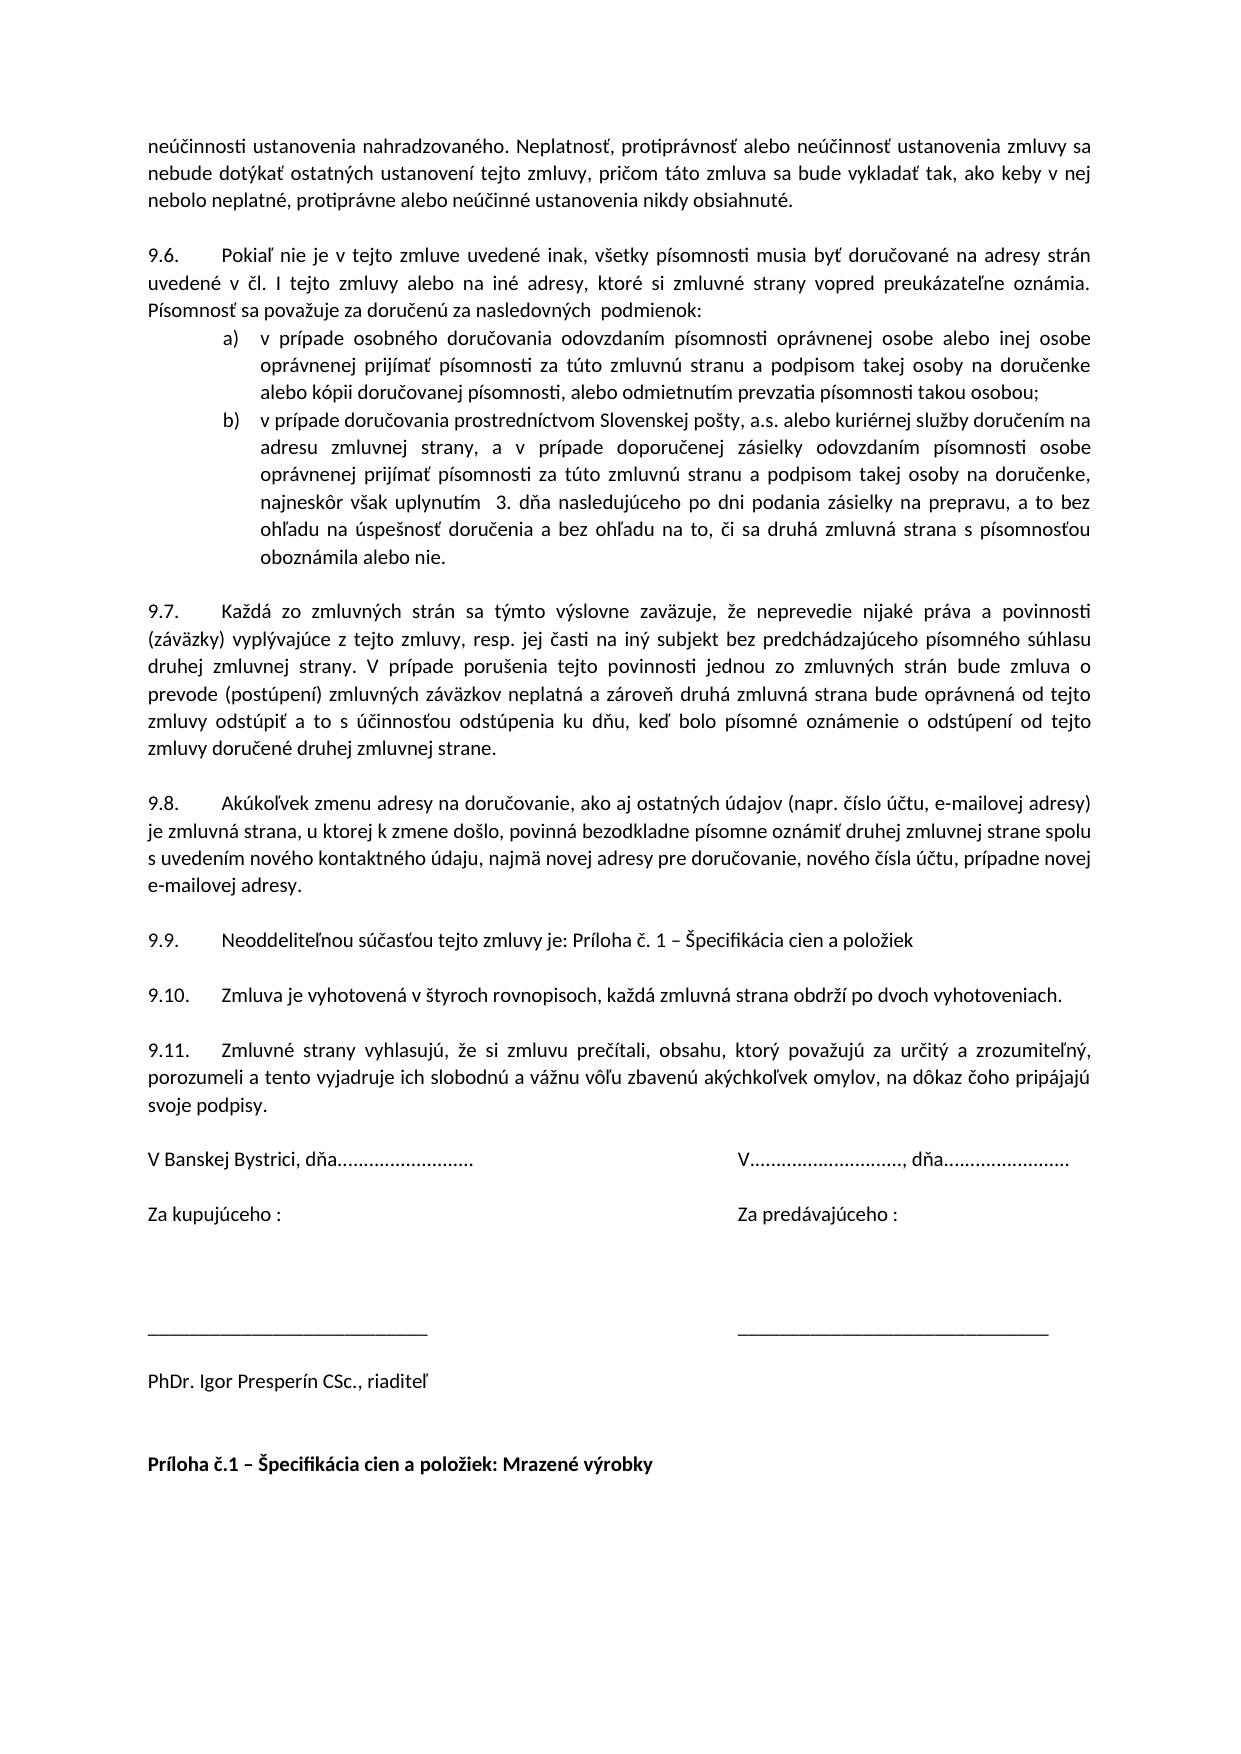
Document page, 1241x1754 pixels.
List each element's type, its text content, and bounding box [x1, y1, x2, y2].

list v prípade doručovania prostredníctvom Slovenskej pošty, a.s. alebo kuriérnej služby doručením na adresu zmluvnej strany, a v prípade doporučenej zásielky odovzdaním písomnosti osobe oprávnenej prijímať písomnosti za túto zmluvnú stranu a podpisom takej osoby na doručenke, najneskôr však uplynutím 3. dňa nasledujúceho po dni podania zásielky na prepravu, a to bez ohľadu na úspešnosť doručenia a bez ohľadu na to, či sa druhá zmluvná strana s písomnosťou oboznámila alebo nie. [223, 407, 1093, 569]
text ___________________________ ______________________________ [148, 1314, 1093, 1367]
list Pokiaľ nie je v tejto zmluve uvedené inak, všetky písomnosti musia byť doručované na adresy strán uvedené v čl. I tejto zmluvy alebo na iné adresy, ktoré si zmluvné strany vopred preukázateľne oznámia. Písomnosť sa považuje za doručenú za nasledovných podmienok: [148, 242, 1093, 323]
text Príloha č.1 – Špecifikácia cien a položiek: Mrazené výrobky [148, 1451, 1093, 1476]
list Zmluva je vyhotovená v štyroch rovnopisoch, každá zmluvná strana obdrží po dvoch vyhotoveniach. [148, 982, 1093, 1008]
text PhDr. Igor Presperín CSc., riaditeľ [148, 1368, 1093, 1394]
text V Banskej Bystrici, dňa.......................... V............................., dňa........................ [148, 1147, 1093, 1172]
list Neoddeliteľnou súčasťou tejto zmluvy je: Príloha č. 1 – Špecifikácia cien a položiek [148, 927, 1093, 953]
list v prípade osobného doručovania odovzdaním písomnosti oprávnenej osobe alebo inej osobe oprávnenej prijímať písomnosti za túto zmluvnú stranu a podpisom takej osoby na doručenke alebo kópii doručovanej písomnosti, alebo odmietnutím prevzatia písomnosti takou osobou; [223, 325, 1093, 405]
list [148, 133, 1093, 213]
list Akúkoľvek zmenu adresy na doručovanie, ako aj ostatných údajov (napr. číslo účtu, e-mailovej adresy) je zmluvná strana, u ktorej k zmene došlo, povinná bezodkladne písomne oznámiť druhej zmluvnej strane spolu s uvedením nového kontaktného údaju, najmä novej adresy pre doručovanie, nového čísla účtu, prípadne novej e-mailovej adresy. [148, 790, 1093, 898]
text Za kupujúceho : Za predávajúceho : [148, 1201, 1093, 1227]
list Každá zo zmluvných strán sa týmto výslovne zaväzuje, že neprevedie nijaké práva a povinnosti (záväzky) vyplývajúce z tejto zmluvy, resp. jej časti na iný subjekt bez predchádzajúceho písomného súhlasu druhej zmluvnej strany. V prípade porušenia tejto povinnosti jednou zo zmluvných strán bude zmluva o prevode (postúpení) zmluvných záväzkov neplatná a zároveň druhá zmluvná strana bude oprávnená od tejto zmluvy odstúpiť a to s účinnosťou odstúpenia ku dňu, keď bolo písomné oznámenie o odstúpení od tejto zmluvy doručené druhej zmluvnej strane. [148, 599, 1093, 761]
list Zmluvné strany vyhlasujú, že si zmluvu prečítali, obsahu, ktorý považujú za určitý a zrozumiteľný, porozumeli a tento vyjadruje ich slobodnú a vážnu vôľu zbavenú akýchkoľvek omylov, na dôkaz čoho pripájajú svoje podpisy. [148, 1037, 1093, 1117]
